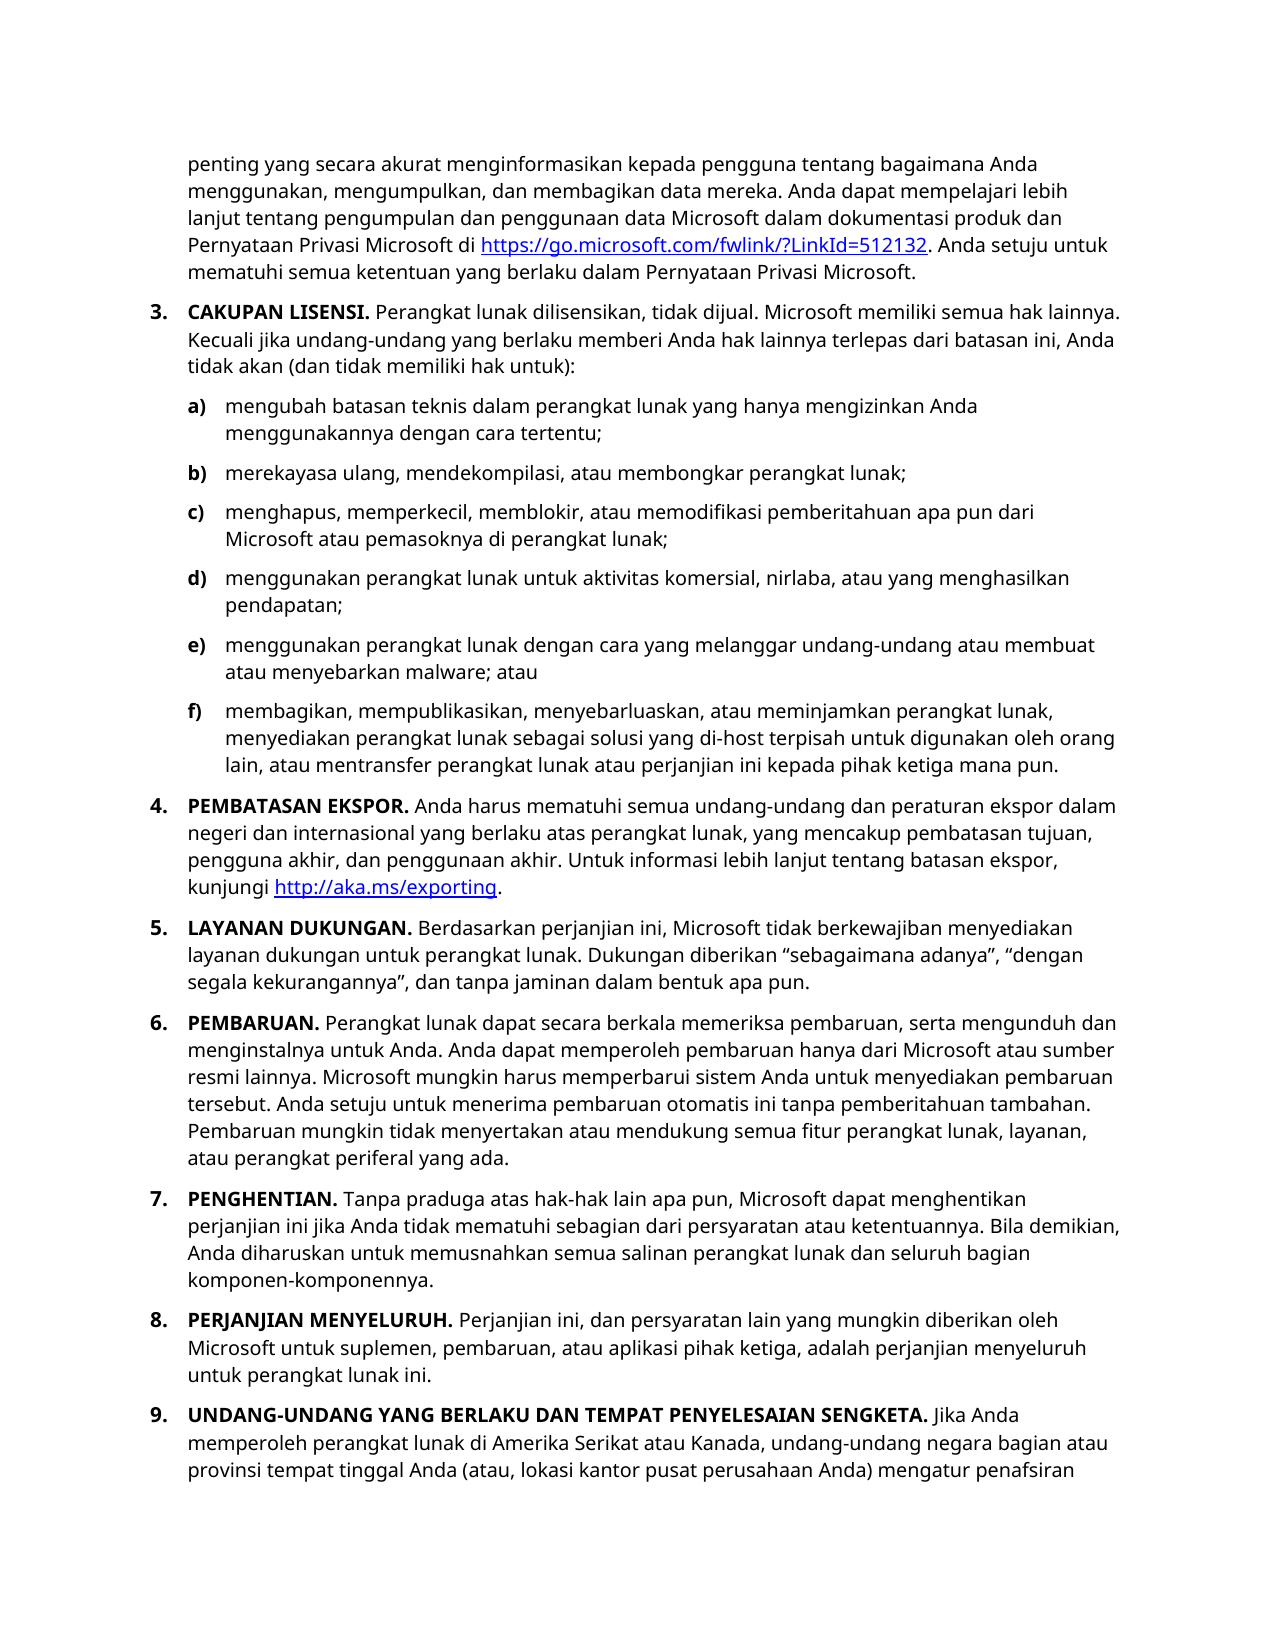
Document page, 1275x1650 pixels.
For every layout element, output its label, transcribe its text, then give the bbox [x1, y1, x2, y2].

subtitle PEMBATASAN EKSPOR. Anda harus mematuhi semua undang-undang dan peraturan ekspor dalam negeri dan internasional yang berlaku atas perangkat lunak, yang mencakup pembatasan tujuan, pengguna akhir, dan penggunaan akhir. Untuk informasi lebih lanjut tentang batasan ekspor, kunjungi http://aka.ms/exporting. [150, 791, 1125, 900]
list membagikan, mempublikasikan, menyebarluaskan, atau meminjamkan perangkat lunak, menyediakan perangkat lunak sebagai solusi yang di-host terpisah untuk digunakan oleh orang lain, atau mentransfer perangkat lunak atau perjanjian ini kepada pihak ketiga mana pun. [187, 698, 1125, 778]
list merekayasa ulang, mendekompilasi, atau membongkar perangkat lunak; [187, 459, 1125, 486]
subtitle PENGHENTIAN. Tanpa praduga atas hak-hak lain apa pun, Microsoft dapat menghentikan perjanjian ini jika Anda tidak mematuhi sebagian dari persyaratan atau ketentuannya. Bila demikian, Anda diharuskan untuk memusnahkan semua salinan perangkat lunak dan seluruh bagian komponen-komponennya. [150, 1184, 1125, 1293]
subtitle LAYANAN DUKUNGAN. Berdasarkan perjanjian ini, Microsoft tidak berkewajiban menyediakan layanan dukungan untuk perangkat lunak. Dukungan diberikan “sebagaimana adanya”, “dengan segala kekurangannya”, dan tanpa jaminan dalam bentuk apa pun. [150, 913, 1125, 995]
list mengubah batasan teknis dalam perangkat lunak yang hanya mengizinkan Anda menggunakannya dengan cara tertentu; [187, 392, 1125, 446]
list menggunakan perangkat lunak dengan cara yang melanggar undang-undang atau membuat atau menyebarkan malware; atau [187, 631, 1125, 685]
subtitle CAKUPAN LISENSI. Perangkat lunak dilisensikan, tidak dijual. Microsoft memiliki semua hak lainnya. Kecuali jika undang-undang yang berlaku memberi Anda hak lainnya terlepas dari batasan ini, Anda tidak akan (dan tidak memiliki hak untuk): [150, 297, 1125, 380]
list menggunakan perangkat lunak untuk aktivitas komersial, nirlaba, atau yang menghasilkan pendapatan; [187, 565, 1125, 619]
subtitle PEMBARUAN. Perangkat lunak dapat secara berkala memeriksa pembaruan, serta mengunduh dan menginstalnya untuk Anda. Anda dapat memperoleh pembaruan hanya dari Microsoft atau sumber resmi lainnya. Microsoft mungkin harus memperbarui sistem Anda untuk menyediakan pembaruan tersebut. Anda setuju untuk menerima pembaruan otomatis ini tanpa pemberitahuan tambahan. Pembaruan mungkin tidak menyertakan atau mendukung semua fitur perangkat lunak, layanan, atau perangkat periferal yang ada. [150, 1008, 1125, 1171]
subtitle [150, 1400, 1125, 1483]
subtitle PERJANJIAN MENYELURUH. Perjanjian ini, dan persyaratan lain yang mungkin diberikan oleh Microsoft untuk suplemen, pembaruan, atau aplikasi pihak ketiga, adalah perjanjian menyeluruh untuk perangkat lunak ini. [150, 1306, 1125, 1388]
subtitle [150, 150, 1125, 285]
list menghapus, memperkecil, memblokir, atau memodifikasi pemberitahuan apa pun dari Microsoft atau pemasoknya di perangkat lunak; [187, 498, 1125, 552]
